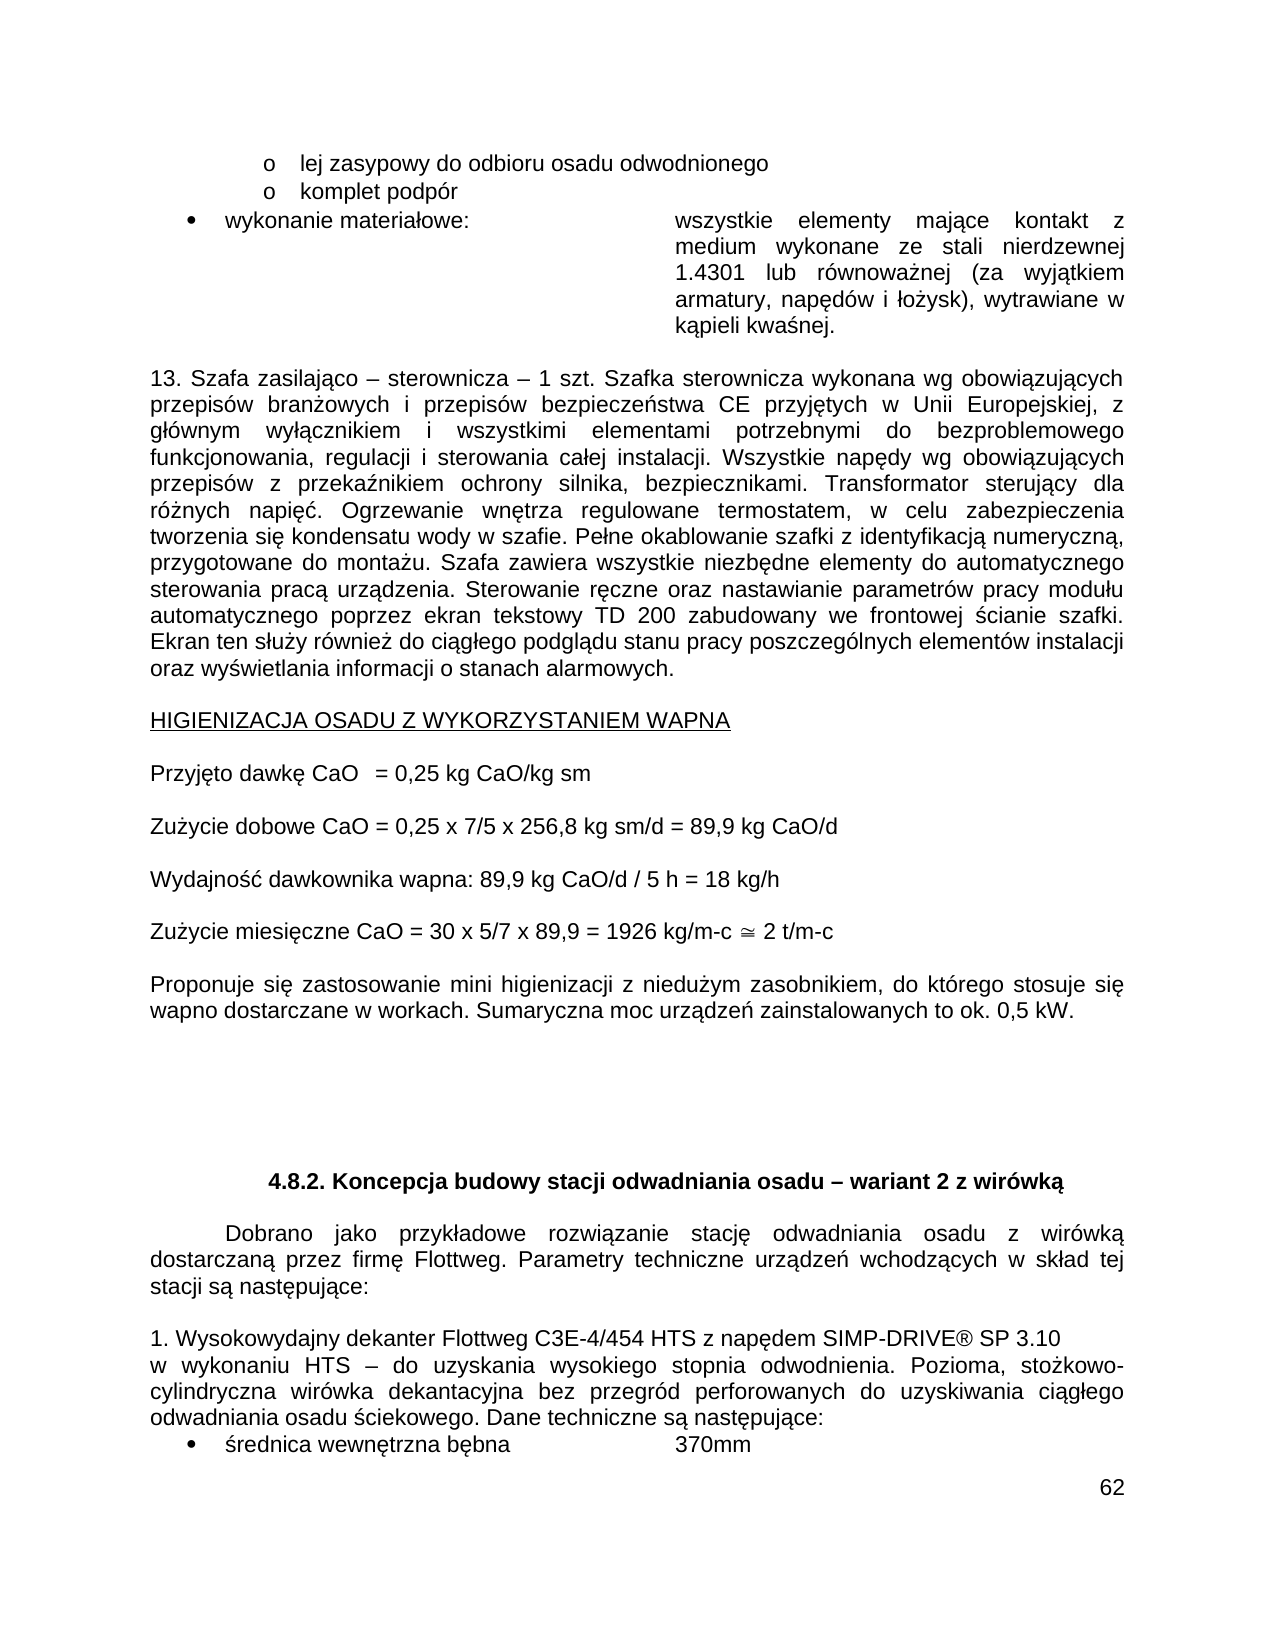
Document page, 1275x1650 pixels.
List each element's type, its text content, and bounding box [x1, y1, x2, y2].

text w wykonaniu HTS – do uzyskania wysokiego stopnia odwodnienia. Pozioma, stożkowo-cylindryczna wirówka dekantacyjna bez przegród perforowanych do uzyskiwania ciągłego odwadniania osadu ściekowego. Dane techniczne są następujące: [150, 1352, 1125, 1431]
text 13. Szafa zasilająco – sterownicza – 1 szt. Szafka sterownicza wykonana wg obowiązujących przepisów branżowych i przepisów bezpieczeństwa CE przyjętych w Unii Europejskiej, z głównym wyłącznikiem i wszystkimi elementami potrzebnymi do bezproblemowego funkcjonowania, regulacji i sterowania całej instalacji. Wszystkie napędy wg obowiązujących przepisów z przekaźnikiem ochrony silnika, bezpiecznikami. Transformator sterujący dla różnych napięć. Ogrzewanie wnętrza regulowane termostatem, w celu zabezpieczenia tworzenia się kondensatu wody w szafie. Pełne okablowanie szafki z identyfikacją numeryczną, przygotowane do montażu. Szafa zawiera wszystkie niezbędne elementy do automatycznego sterowania pracą urządzenia. Sterowanie ręczne oraz nastawianie parametrów pracy modułu automatycznego poprzez ekran tekstowy TD 200 zabudowany we frontowej ścianie szafki. Ekran ten służy również do ciągłego podglądu stanu pracy poszczególnych elementów instalacji oraz wyświetlania informacji o stanach alarmowych. [150, 365, 1125, 681]
list wykonanie materiałowe: wszystkie elementy mające kontakt z medium wykonane ze stali nierdzewnej 1.4301 lub równoważnej (za wyjątkiem armatury, napędów i łożysk), wytrawiane w kąpieli kwaśnej. [187, 207, 1125, 338]
text Zużycie miesięczne CaO = 30 x 5/7 x 89,9 = 1926 kg/m-c 2 t/m-c [150, 918, 1125, 944]
text HIGIENIZACJA OSADU Z WYKORZYSTANIEM WAPNA [150, 707, 1125, 734]
text 1. Wysokowydajny dekanter Flottweg C3E-4/454 HTS z napędem SIMP-DRIVE® SP 3.10 [150, 1325, 1125, 1352]
text Dobrano jako przykładowe rozwiązanie stację odwadniania osadu z wirówką dostarczaną przez firmę Flottweg. Parametry techniczne urządzeń wchodzących w skład tej stacji są następujące: [150, 1220, 1125, 1299]
subtitle 4.8.2. Koncepcja budowy stacji odwadniania osadu – wariant 2 z wirówką [268, 1168, 1125, 1194]
text Wydajność dawkownika wapna: CaO/d / 5 h = 18 kg/h [150, 866, 1125, 892]
text Przyjęto dawkę CaO = CaO/kg sm [150, 760, 1125, 786]
list średnica wewnętrzna bębna 370mm [187, 1431, 1125, 1457]
text Zużycie dobowe CaO = 0,25 x 7/5 x sm/d = CaO/d [150, 813, 1125, 839]
list komplet podpór [262, 178, 1125, 207]
list lej zasypowy do odbioru osadu odwodnionego [262, 150, 1125, 178]
text Proponuje się zastosowanie mini higienizacji z niedużym zasobnikiem, do którego stosuje się wapno dostarczane w workach. Sumaryczna moc urządzeń zainstalowanych to ok. 0,5 kW. [150, 971, 1125, 1024]
